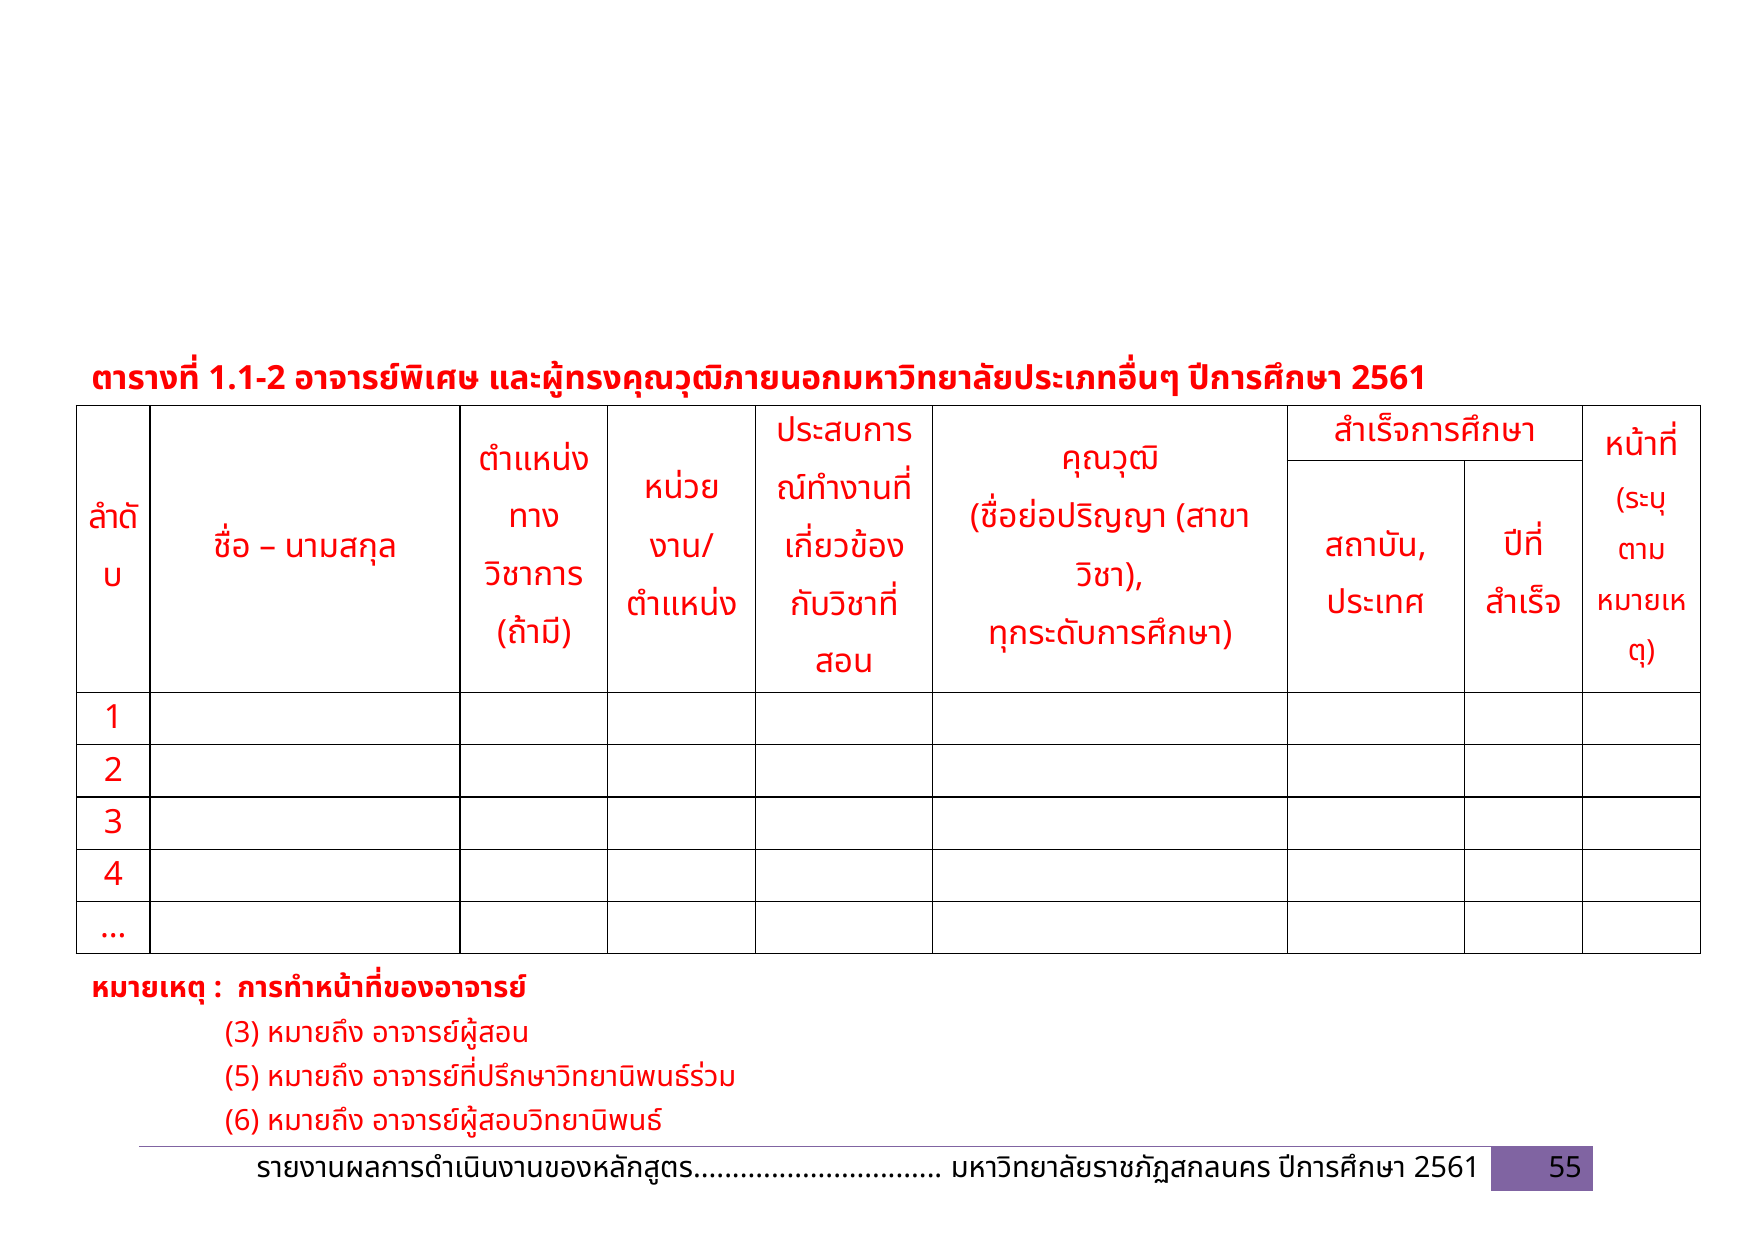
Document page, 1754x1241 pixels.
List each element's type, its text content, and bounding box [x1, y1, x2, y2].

table_cell [461, 798, 607, 849]
table_header สำเร็จการศึกษา [1288, 406, 1582, 460]
table_cell [1583, 693, 1700, 744]
table_cell [151, 850, 459, 901]
table_cell [756, 798, 932, 849]
table_cell [756, 693, 932, 744]
table_cell 1 [77, 693, 149, 744]
table_header หน้าที่ (ระบุตามหมายเหตุ) [1583, 406, 1700, 692]
table_cell [1465, 902, 1582, 953]
table_cell [1465, 798, 1582, 849]
table_cell [933, 798, 1287, 849]
table_cell [608, 745, 755, 796]
table_cell [1465, 850, 1582, 901]
table_cell 3 [77, 798, 149, 849]
table_header ประสบการณ์ทำงานที่เกี่ยวข้องกับวิชาที่สอน [756, 406, 932, 692]
table_header ลำดับ [77, 406, 149, 692]
table_cell สถาบัน, ประเทศ [1288, 461, 1464, 692]
text ตารางที่ 1.1-2 อาจารย์พิเศษ และผู้ทรงคุณวุฒิภายนอกมหาวิทยาลัยประเภทอื่นๆ ปีการศึกษา 2561 [91, 354, 1604, 405]
table_cell [151, 693, 459, 744]
table_cell 2 [77, 745, 149, 796]
table_cell [1583, 745, 1700, 796]
table_cell [461, 850, 607, 901]
table_cell [461, 693, 607, 744]
table_cell [933, 693, 1287, 744]
table_cell [933, 902, 1287, 953]
table_cell [1583, 850, 1700, 901]
table_header ตำแหน่ง ทางวิชาการ (ถ้ามี) [461, 406, 607, 692]
table_cell [151, 745, 459, 796]
table_cell ปีที่สำเร็จ [1465, 461, 1582, 692]
table_cell [933, 745, 1287, 796]
table_cell 4 [77, 850, 149, 901]
text (6) หมายถึง อาจารย์ผู้สอบวิทยานิพนธ์ [91, 1099, 1626, 1144]
table_cell [1465, 745, 1582, 796]
table_cell [151, 798, 459, 849]
table_cell [1288, 902, 1464, 953]
table_cell [1288, 850, 1464, 901]
table_cell [1288, 745, 1464, 796]
table_cell [756, 850, 932, 901]
table_cell [608, 693, 755, 744]
table_cell [756, 902, 932, 953]
table_cell [608, 798, 755, 849]
table_cell [608, 850, 755, 901]
table_cell [461, 745, 607, 796]
table_cell [756, 745, 932, 796]
table_cell … [77, 902, 149, 953]
table_header หน่วยงาน/ตำแหน่ง [608, 406, 755, 692]
table_cell [1288, 693, 1464, 744]
table_cell [933, 850, 1287, 901]
table_cell [608, 902, 755, 953]
table_cell [1583, 798, 1700, 849]
table_header ชื่อ – นามสกุล [151, 406, 459, 692]
text หมายเหตุ : การทำหน้าที่ของอาจารย์ [91, 967, 1626, 1011]
table_header คุณวุฒิ (ชื่อย่อปริญญา (สาขาวิชา), ทุกระดับการศึกษา) [933, 406, 1287, 692]
table_cell [1465, 693, 1582, 744]
table_cell [151, 902, 459, 953]
table_cell [461, 902, 607, 953]
text (5) หมายถึง อาจารย์ที่ปรึกษาวิทยานิพนธ์ร่วม [91, 1055, 1626, 1099]
table_cell [1583, 902, 1700, 953]
table_cell [1288, 798, 1464, 849]
text (3) หมายถึง อาจารย์ผู้สอน [91, 1011, 1626, 1055]
